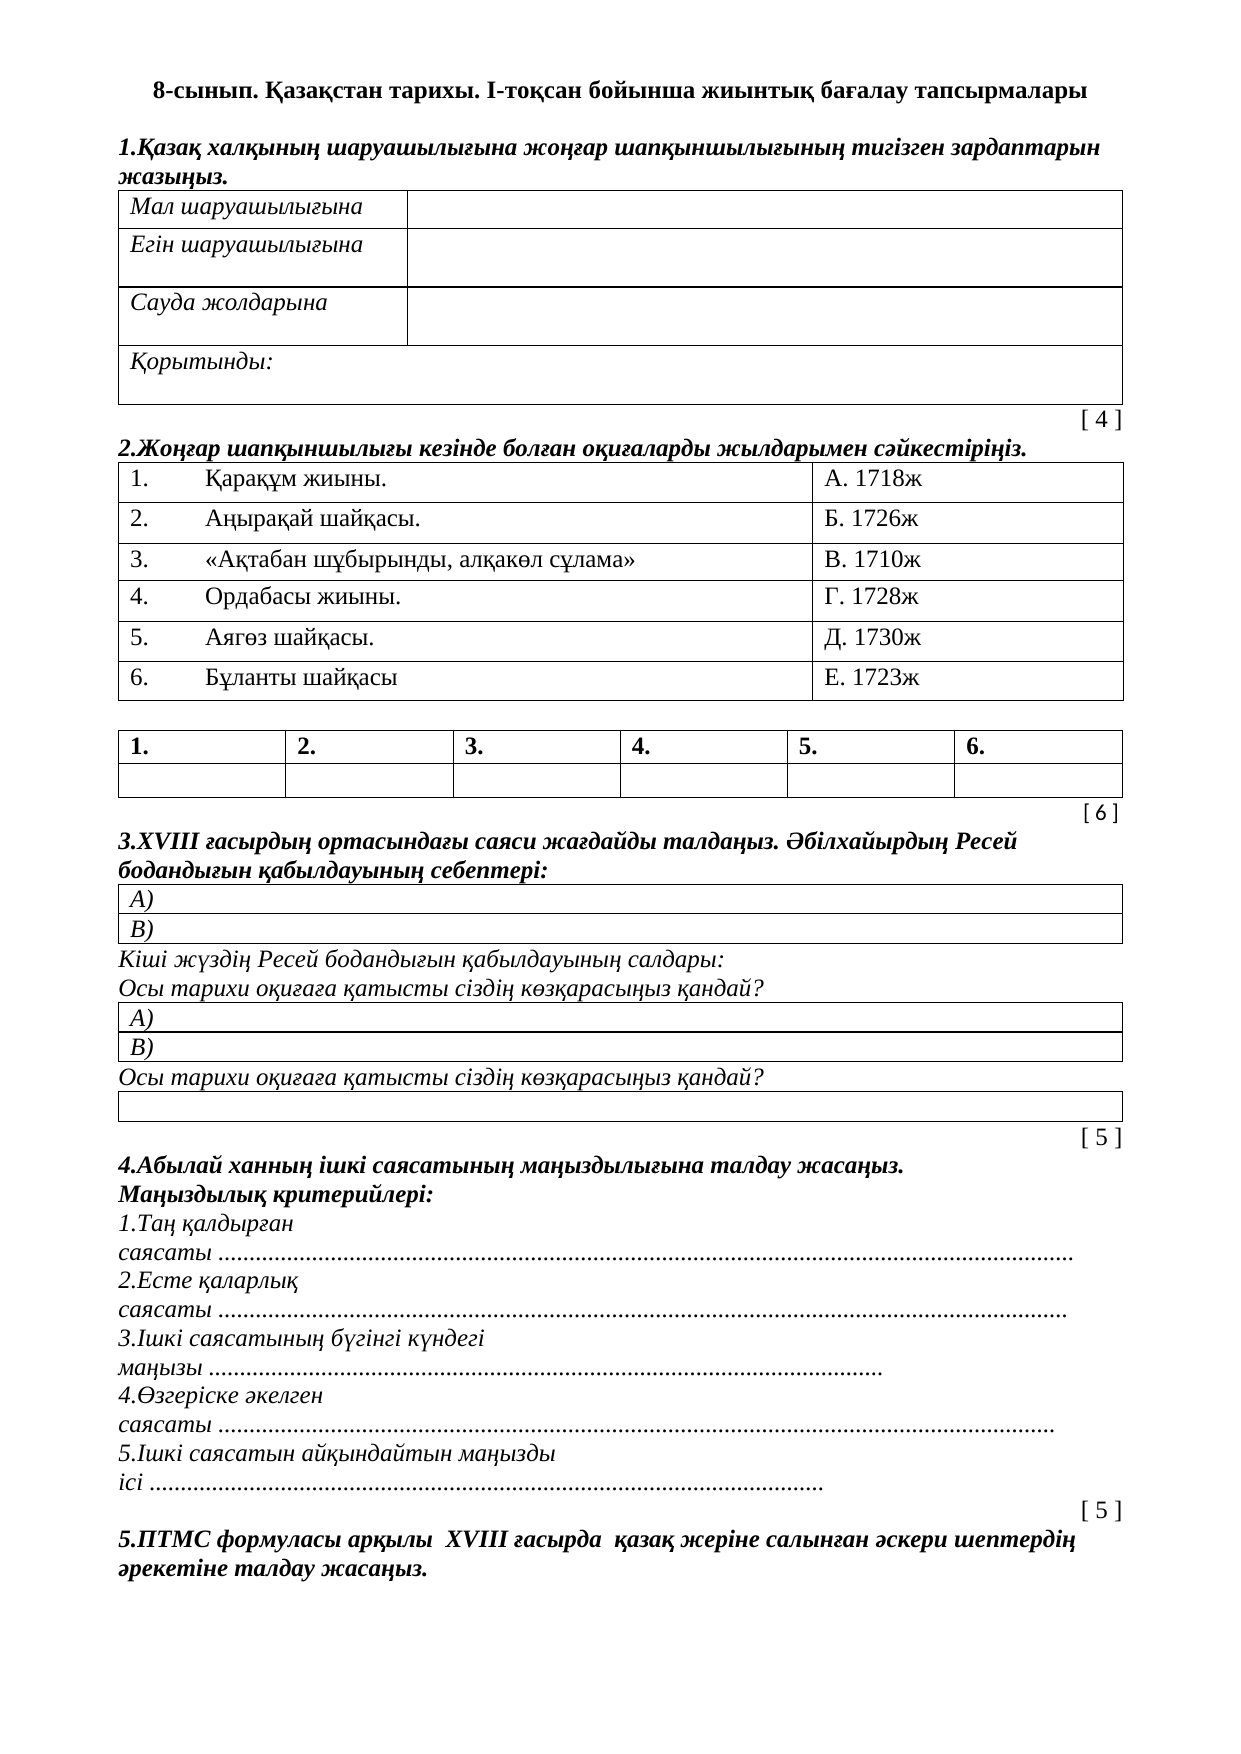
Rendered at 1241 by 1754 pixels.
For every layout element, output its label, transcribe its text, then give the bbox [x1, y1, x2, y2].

table_cell [408, 288, 1122, 345]
text Осы тарихи оқиғаға қатысты сіздің көзқарасыңыз қандай? [118, 1062, 1122, 1091]
table_header [788, 731, 954, 762]
table_cell [119, 764, 285, 797]
table_header Мал шаруашылығына [119, 191, 407, 228]
table_cell Д. 1730ж [813, 622, 1123, 661]
text Осы тарихи оқиғаға қатысты сіздің көзқарасыңыз қандай? [118, 973, 1122, 1002]
table_cell Аягөз шайқасы. [119, 622, 812, 661]
text Кіші жүздің Ресей бодандығын қабылдауының салдары: [118, 944, 1122, 973]
table_header [119, 1092, 1122, 1121]
text 1.Қазақ халқының шаруашылығына жоңғар шапқыншылығының тигізген зардаптарын жазыңыз. [118, 132, 1122, 190]
table_cell [454, 764, 620, 797]
table_header [621, 731, 787, 762]
table_cell Б. 1726ж [813, 503, 1123, 543]
text [ 5 ] [118, 1122, 1122, 1151]
text Маңыздылық критерийлері: [118, 1179, 1122, 1208]
table_cell Сауда жолдарына [119, 288, 407, 345]
table_cell В. 1710ж [813, 544, 1123, 580]
table_header А) [119, 1003, 1122, 1031]
text 4.Өзгеріске әкелген саясаты ...................................................................................................................................... [118, 1381, 1122, 1438]
table_header А. 1718ж [813, 463, 1123, 502]
text 4.Абылай ханның ішкі саясатының маңыздылығына талдау жасаңыз. [118, 1151, 1122, 1179]
table_cell Егін шаруашылығына [119, 229, 407, 286]
table_cell [408, 229, 1122, 286]
table_header [286, 731, 453, 762]
text [ 6 ] [118, 798, 1122, 826]
list 8-сынып. Қазақстан тарихы. І-тоқсан бойынша жиынтық бағалау тапсырмалары [118, 75, 1122, 104]
table_cell Е. 1723ж [813, 662, 1123, 700]
text 2.Жоңғар шапқыншылығы кезінде болған оқиғаларды жылдарымен сәйкестіріңіз. [118, 433, 1122, 462]
table_header Қарақұм жиыны. [119, 463, 812, 502]
table_cell [955, 764, 1122, 797]
table_cell Ордабасы жиыны. [119, 581, 812, 621]
text 2.Есте қаларлық саясаты ........................................................................................................................................ [118, 1266, 1122, 1323]
text 1.Таң қалдырған саясаты ......................................................................................................................................... [118, 1208, 1122, 1266]
table_header [408, 191, 1122, 228]
table_cell Аңырақай шайқасы. [119, 503, 812, 543]
table_header [119, 731, 285, 762]
table_cell В) [119, 914, 1122, 943]
text [ 5 ] [118, 1496, 1122, 1524]
text 5.ПТМС формуласы арқылы ХVIII ғасырда қазақ жеріне салынған әскери шептердің әрекетіне талдау жасаңыз. [118, 1524, 1122, 1582]
table_cell [788, 764, 954, 797]
text [ 4 ] [118, 405, 1122, 433]
table_cell Қорытынды: [119, 346, 1122, 403]
table_header [454, 731, 620, 762]
table_cell В) [119, 1033, 1122, 1061]
table_cell «Ақтабан шұбырынды, алқакөл сұлама» [119, 544, 812, 580]
text 5.Ішкі саясатын айқындайтын маңызды ісі ............................................................................................................ [118, 1438, 1122, 1496]
table_header А) [119, 885, 1122, 913]
table_cell [621, 764, 787, 797]
table_cell Бұланты шайқасы [119, 662, 812, 700]
table_header [955, 731, 1122, 762]
table_cell [286, 764, 453, 797]
text 3.ХVIII ғасырдың ортасындағы саяси жағдайды талдаңыз. Әбілхайырдың Ресей бодандығын қабылдауының себептері: [118, 826, 1122, 883]
text 3.Ішкі саясатының бүгінгі күндегі маңызы ............................................................................................................ [118, 1323, 1122, 1381]
table_cell Г. 1728ж [813, 581, 1123, 621]
